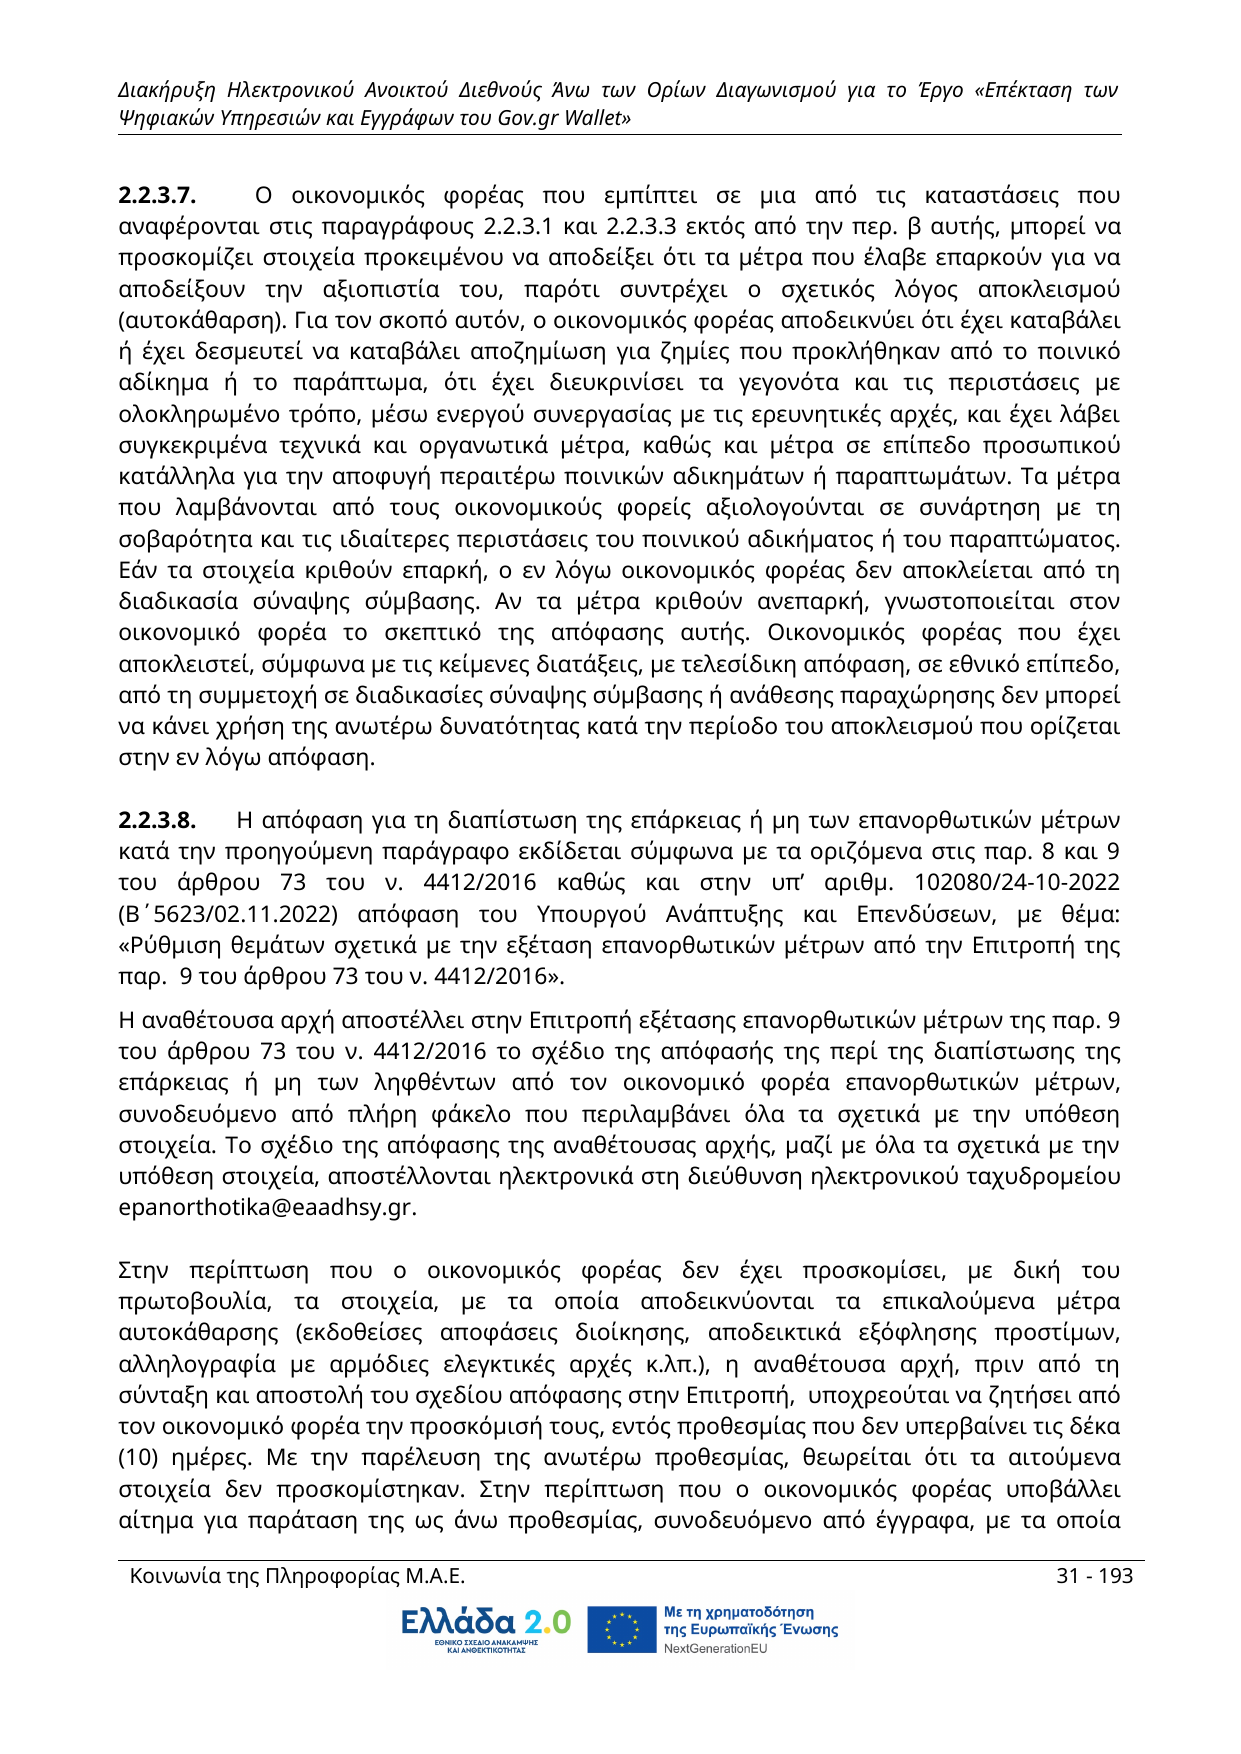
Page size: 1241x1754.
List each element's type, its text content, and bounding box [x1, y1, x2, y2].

list Ο οικονομικός φορέας που εμπίπτει σε μια από τις καταστάσεις που αναφέρονται στις παραγράφους 2.2.3.1 και 2.2.3.3 εκτός από την περ. β αυτής, μπορεί να προσκομίζει στοιχεία προκειμένου να αποδείξει ότι τα μέτρα που έλαβε επαρκούν για να αποδείξουν την αξιοπιστία του, παρότι συντρέχει ο σχετικός λόγος αποκλεισμού (αυτoκάθαρση). Για τον σκοπό αυτόν, ο οικονομικός φορέας αποδεικνύει ότι έχει καταβάλει ή έχει δεσμευτεί να καταβάλει αποζημίωση για ζημίες που προκλήθηκαν από το ποινικό αδίκημα ή το παράπτωμα, ότι έχει διευκρινίσει τα γεγονότα και τις περιστάσεις με ολοκληρωμένο τρόπο, μέσω ενεργού συνεργασίας με τις ερευνητικές αρχές, και έχει λάβει συγκεκριμένα τεχνικά και οργανωτικά μέτρα, καθώς και μέτρα σε επίπεδο προσωπικού κατάλληλα για την αποφυγή περαιτέρω ποινικών αδικημάτων ή παραπτωμάτων. Τα μέτρα που λαμβάνονται από τους οικονομικούς φορείς αξιολογούνται σε συνάρτηση με τη σοβαρότητα και τις ιδιαίτερες περιστάσεις του ποινικού αδικήματος ή του παραπτώματος. Εάν τα στοιχεία κριθούν επαρκή, ο εν λόγω οικονομικός φορέας δεν αποκλείεται από τη διαδικασία σύναψης σύμβασης. Αν τα μέτρα κριθούν ανεπαρκή, γνωστοποιείται στον οικονομικό φορέα το σκεπτικό της απόφασης αυτής. Οικονομικός φορέας που έχει αποκλειστεί, σύμφωνα με τις κείμενες διατάξεις, με τελεσίδικη απόφαση, σε εθνικό επίπεδο, από τη συμμετοχή σε διαδικασίες σύναψης σύμβασης ή ανάθεσης παραχώρησης δεν μπορεί να κάνει χρήση της ανωτέρω δυνατότητας κατά την περίοδο του αποκλεισμού που ορίζεται στην εν λόγω απόφαση. [118, 179, 1122, 772]
text Η αναθέτουσα αρχή αποστέλλει στην Επιτροπή εξέτασης επανορθωτικών μέτρων της παρ. 9 του άρθρου 73 του ν. 4412/2016 το σχέδιο της απόφασής της περί της διαπίστωσης της επάρκειας ή μη των ληφθέντων από τον οικονομικό φορέα επανορθωτικών μέτρων, συνοδευόμενο από πλήρη φάκελο που περιλαμβάνει όλα τα σχετικά με την υπόθεση στοιχεία. Το σχέδιο της απόφασης της αναθέτουσας αρχής, μαζί με όλα τα σχετικά με την υπόθεση στοιχεία, αποστέλλονται ηλεκτρονικά στη διεύθυνση ηλεκτρονικού ταχυδρομείου epanorthotika@eaadhsy.gr. [118, 1004, 1122, 1222]
picture [386, 1590, 855, 1670]
list Η απόφαση για τη διαπίστωση της επάρκειας ή μη των επανορθωτικών μέτρων κατά την προηγούμενη παράγραφο εκδίδεται σύμφωνα με τα οριζόμενα στις παρ. 8 και 9 του άρθρου 73 του ν. 4412/2016 καθώς και στην υπ’ αριθμ. 102080/24-10-2022 (Β΄5623/02.11.2022) απόφαση του Υπουργού Ανάπτυξης και Επενδύσεων, με θέμα: «Ρύθμιση θεμάτων σχετικά με την εξέταση επανορθωτικών μέτρων από την Επιτροπή της παρ. 9 του άρθρου 73 του ν. 4412/2016». [118, 804, 1122, 991]
